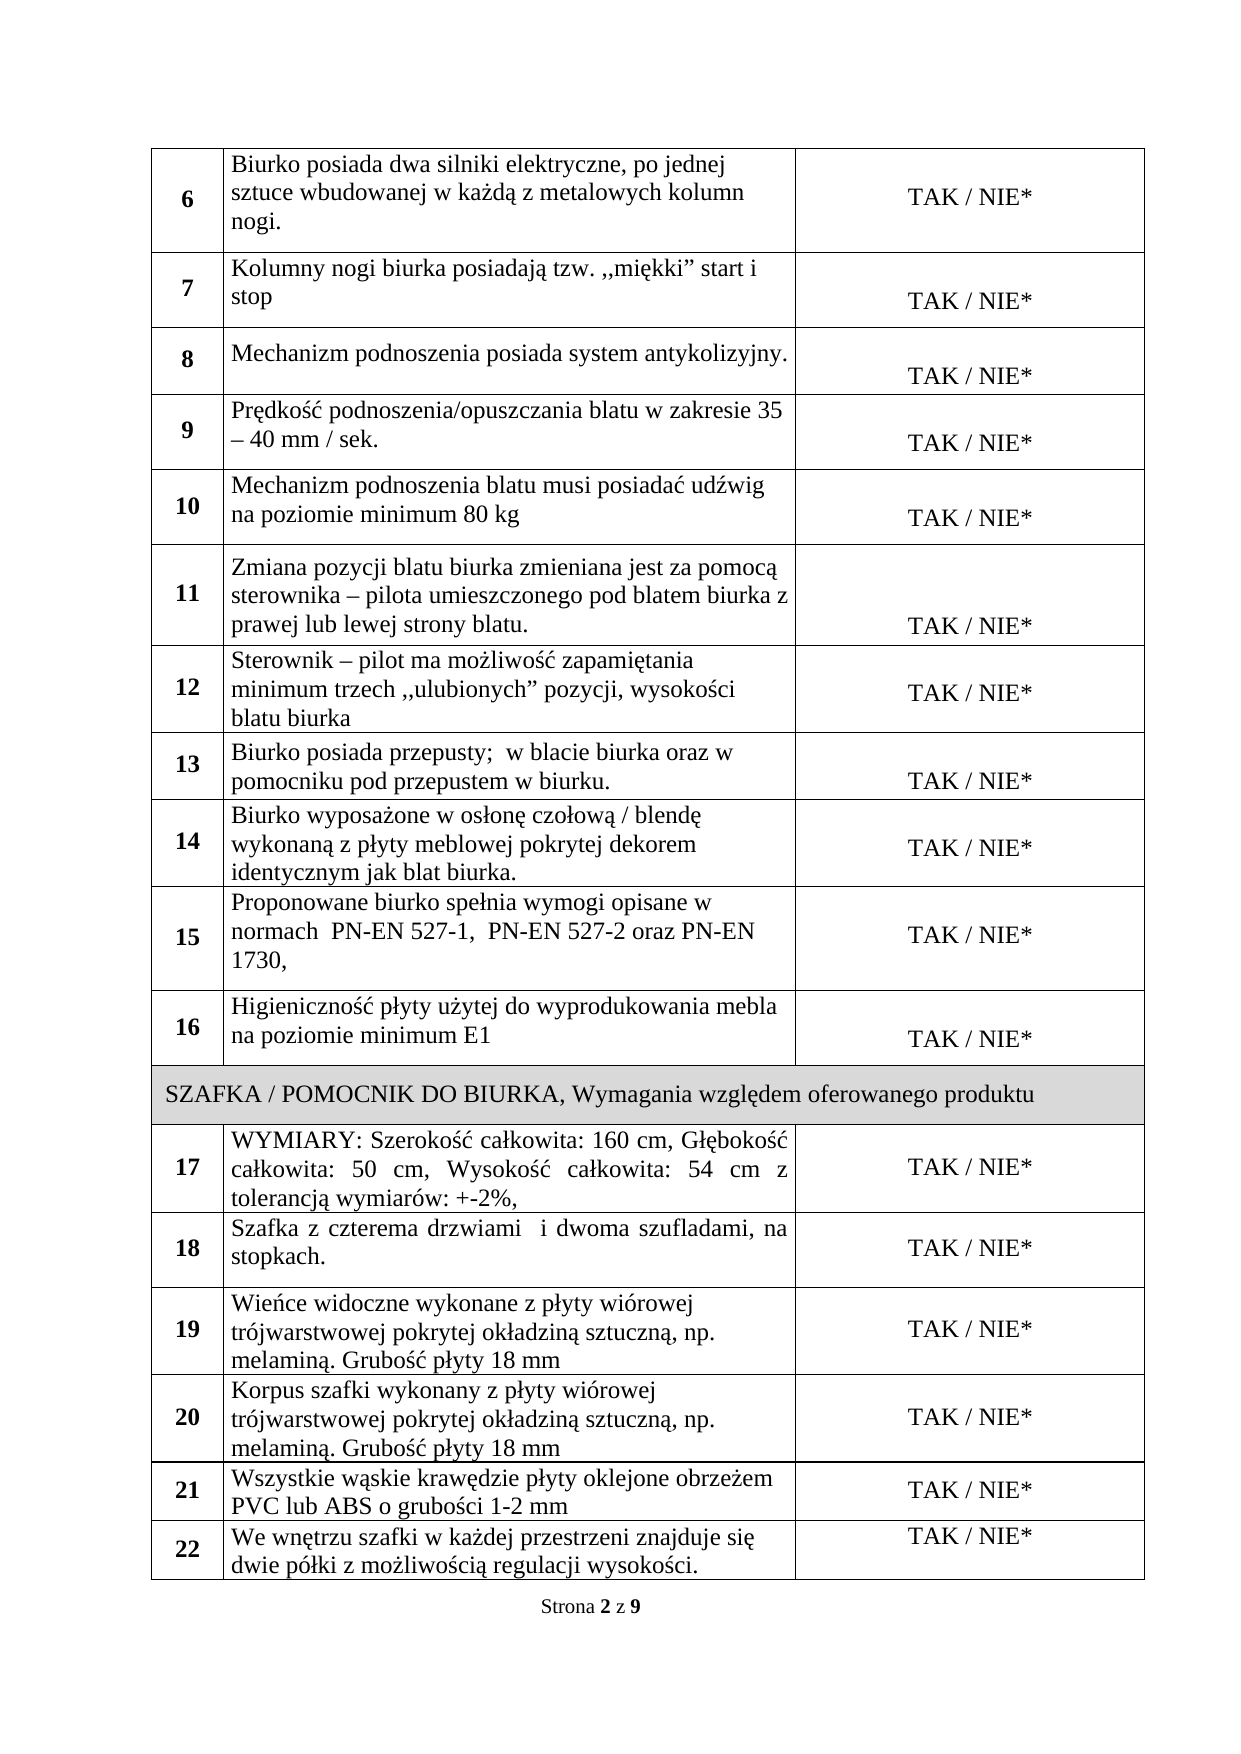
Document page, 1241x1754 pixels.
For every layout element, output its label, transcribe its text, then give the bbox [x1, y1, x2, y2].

table_cell TAK / NIE* [796, 991, 1144, 1065]
table_cell 10 [152, 470, 223, 544]
table_cell Korpus szafki wykonany z płyty wiórowej trójwarstwowej pokrytej okładziną sztuczną, np. melaminą. Grubość płyty 18 mm [224, 1375, 795, 1461]
table_cell 20 [152, 1375, 223, 1461]
table_cell 16 [152, 991, 223, 1065]
table_cell Wszystkie wąskie krawędzie płyty oklejone obrzeżem PVC lub ABS o grubości 1-2 mm [224, 1463, 795, 1520]
table_cell 7 [152, 253, 223, 327]
table_cell 18 [152, 1213, 223, 1287]
table_cell Szafka z czterema drzwiami i dwoma szufladami, na stopkach. [224, 1213, 795, 1287]
table_cell Wieńce widoczne wykonane z płyty wiórowej trójwarstwowej pokrytej okładziną sztuczną, np. melaminą. Grubość płyty 18 mm [224, 1288, 795, 1374]
table_cell 6 [152, 149, 223, 252]
table_cell Biurko wyposażone w osłonę czołową / blendę wykonaną z płyty meblowej pokrytej dekorem identycznym jak blat biurka. [224, 800, 795, 886]
table_cell We wnętrzu szafki w każdej przestrzeni znajduje się dwie półki z możliwością regulacji wysokości. [224, 1521, 795, 1579]
table_cell TAK / NIE* [796, 733, 1144, 799]
table_cell SZAFKA / POMOCNIK DO BIURKA, Wymagania względem oferowanego produktu [152, 1066, 1144, 1124]
table_cell TAK / NIE* [796, 1463, 1144, 1520]
table_cell 13 [152, 733, 223, 799]
table_cell Biurko posiada dwa silniki elektryczne, po jednej sztuce wbudowanej w każdą z metalowych kolumn nogi. [224, 149, 795, 252]
table_cell TAK / NIE* [796, 395, 1144, 469]
table_cell Kolumny nogi biurka posiadają tzw. ,,miękki” start i stop [224, 253, 795, 327]
table_cell WYMIARY: Szerokość całkowita: 160 cm, Głębokość całkowita: 50 cm, Wysokość całkowita: 54 cm z tolerancją wymiarów: +-2%, [224, 1125, 795, 1212]
table_cell 11 [152, 545, 223, 644]
table_cell TAK / NIE* [796, 1521, 1144, 1579]
table_cell Mechanizm podnoszenia blatu musi posiadać udźwig na poziomie minimum 80 kg [224, 470, 795, 544]
table_cell Sterownik – pilot ma możliwość zapamiętania minimum trzech ,,ulubionych” pozycji, wysokości blatu biurka [224, 646, 795, 732]
table_cell TAK / NIE* [796, 253, 1144, 327]
table_cell 12 [152, 646, 223, 732]
table_cell 22 [152, 1521, 223, 1579]
table_cell Prędkość podnoszenia/opuszczania blatu w zakresie 35 – 40 mm / sek. [224, 395, 795, 469]
table_cell TAK / NIE* [796, 149, 1144, 252]
table_cell TAK / NIE* [796, 646, 1144, 732]
table_cell 19 [152, 1288, 223, 1374]
table_cell Mechanizm podnoszenia posiada system antykolizyjny. [224, 328, 795, 394]
table_cell 17 [152, 1125, 223, 1212]
table_cell 8 [152, 328, 223, 394]
table_cell TAK / NIE* [796, 800, 1144, 886]
table_cell TAK / NIE* [796, 470, 1144, 544]
table_cell TAK / NIE* [796, 1288, 1144, 1374]
table_cell TAK / NIE* [796, 545, 1144, 644]
table_cell Zmiana pozycji blatu biurka zmieniana jest za pomocą sterownika – pilota umieszczonego pod blatem biurka z prawej lub lewej strony blatu. [224, 545, 795, 644]
table_cell Proponowane biurko spełnia wymogi opisane w normach PN-EN 527-1, PN-EN 527-2 oraz PN-EN 1730, [224, 887, 795, 990]
table_cell Biurko posiada przepusty; w blacie biurka oraz w pomocniku pod przepustem w biurku. [224, 733, 795, 799]
table_cell TAK / NIE* [796, 1125, 1144, 1212]
table_cell TAK / NIE* [796, 887, 1144, 990]
table_cell TAK / NIE* [796, 1213, 1144, 1287]
table_cell 14 [152, 800, 223, 886]
table_cell Higieniczność płyty użytej do wyprodukowania mebla na poziomie minimum E1 [224, 991, 795, 1065]
table_cell 9 [152, 395, 223, 469]
table_cell 15 [152, 887, 223, 990]
table_cell 21 [152, 1463, 223, 1520]
table_cell TAK / NIE* [796, 1375, 1144, 1461]
table_cell TAK / NIE* [796, 328, 1144, 394]
